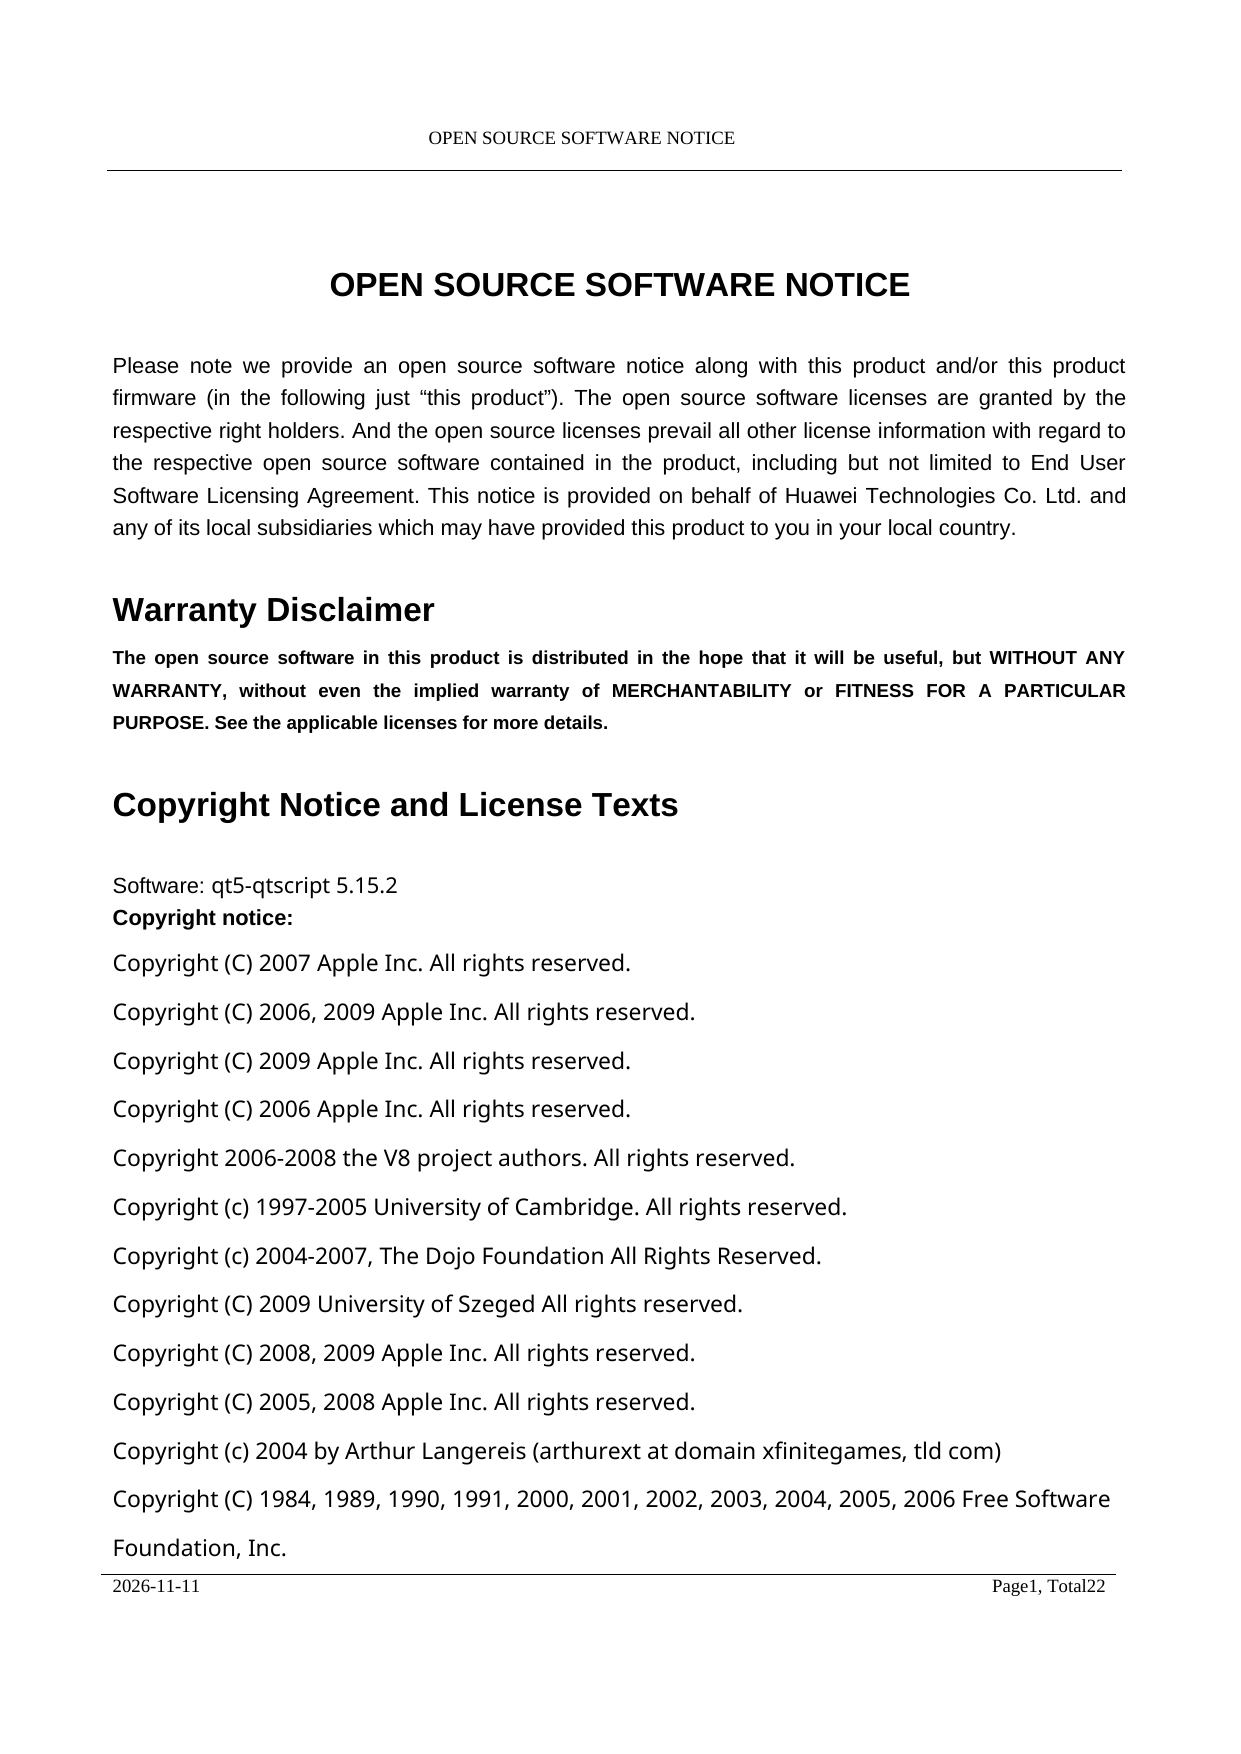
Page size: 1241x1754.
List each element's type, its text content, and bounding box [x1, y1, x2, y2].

text OPEN SOURCE SOFTWARE NOTICE [112, 251, 1128, 316]
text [112, 947, 1128, 1564]
text Software: qt5-qtscript 5.15.2 [112, 869, 1128, 901]
text The open source software in this product is distributed in the hope that it will be useful, but WITHOUT ANY WARRANTY, without even the implied warranty of MERCHANTABILITY or FITNESS FOR A PARTICULAR PURPOSE. See the applicable licenses for more details. [112, 641, 1128, 739]
text Please note we provide an open source software notice along with this product and/or this product firmware (in the following just “this product”). The open source software licenses are granted by the respective right holders. And the open source licenses prevail all other license information with regard to the respective open source software contained in the product, including but not limited to End User Software Licensing Agreement. This notice is provided on behalf of Huawei Technologies Co. Ltd. and any of its local subsidiaries which may have provided this product to you in your local country. [112, 349, 1128, 544]
text Copyright Notice and License Texts [112, 771, 1128, 836]
text Warranty Disclaimer [112, 576, 1128, 641]
text Copyright notice: [112, 901, 1128, 934]
